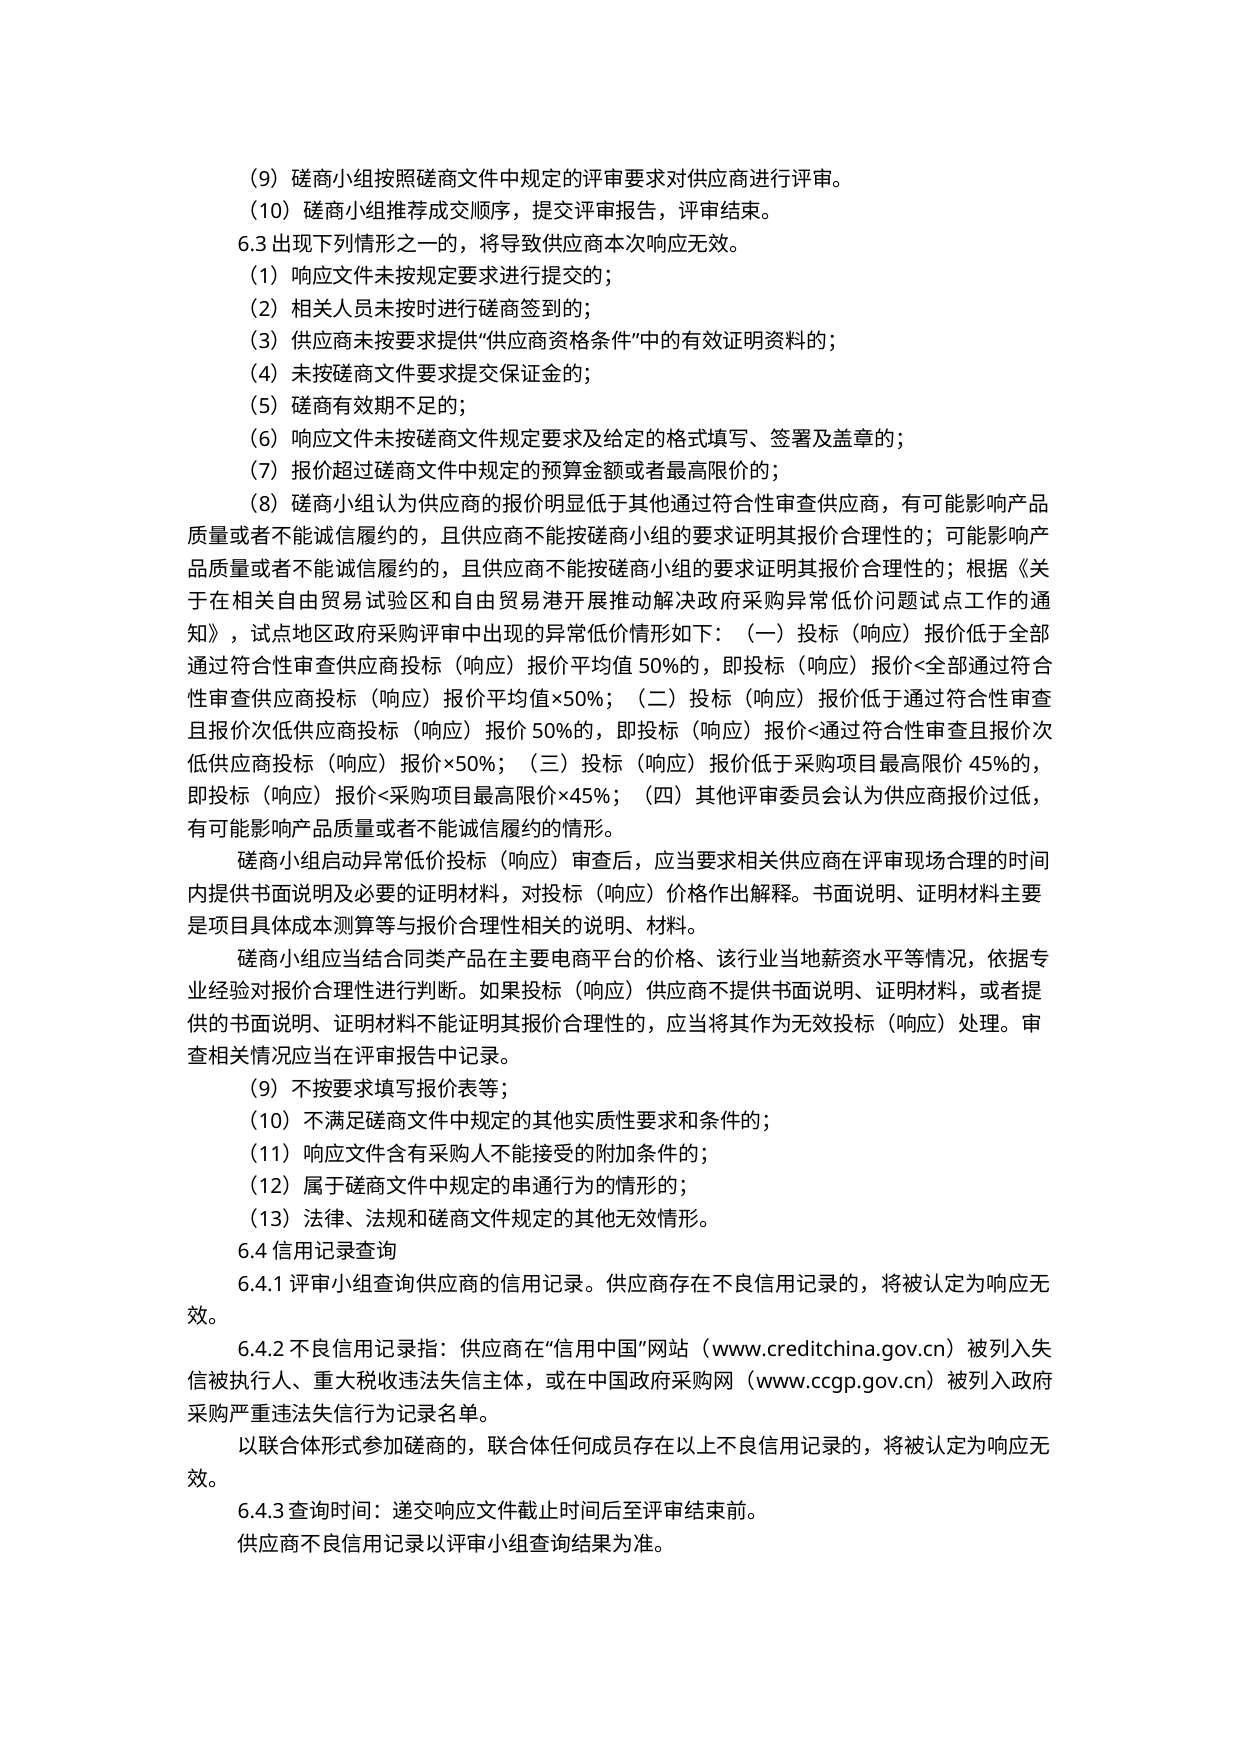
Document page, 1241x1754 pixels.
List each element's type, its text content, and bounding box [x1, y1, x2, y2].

text 6.4 信用记录查询 [187, 1234, 1053, 1267]
text （12）属于磋商文件中规定的串通行为的情形的； [187, 1169, 1053, 1202]
text 6.4.2不良信用记录指：供应商在“信用中国”网站（www.creditchina.gov.cn）被列入失信被执行人、重大税收违法失信主体，或在中国政府采购网（www.ccgp.gov.cn）被列入政府采购严重违法失信行为记录名单。 [187, 1332, 1053, 1429]
text （1）响应文件未按规定要求进行提交的； [187, 259, 1053, 292]
text （10）磋商小组推荐成交顺序，提交评审报告，评审结束。 [187, 194, 1053, 227]
text （3）供应商未按要求提供“供应商资格条件”中的有效证明资料的； [187, 324, 1053, 357]
text （9）磋商小组按照磋商文件中规定的评审要求对供应商进行评审。 [187, 162, 1053, 194]
text （2）相关人员未按时进行磋商签到的； [187, 292, 1053, 324]
text （7）报价超过磋商文件中规定的预算金额或者最高限价的； [187, 454, 1053, 487]
text （9）不按要求填写报价表等； [187, 1072, 1053, 1104]
text （8）磋商小组认为供应商的报价明显低于其他通过符合性审查供应商，有可能影响产品质量或者不能诚信履约的，且供应商不能按磋商小组的要求证明其报价合理性的；可能影响产品质量或者不能诚信履约的，且供应商不能按磋商小组的要求证明其报价合理性的；根据《关于在相关自由贸易试验区和自由贸易港开展推动解决政府采购异常低价问题试点工作的通知》，试点地区政府采购评审中出现的异常低价情形如下：（一）投标（响应）报价低于全部通过符合性审查供应商投标（响应）报价平均值50%的，即投标（响应）报价<全部通过符合性审查供应商投标（响应）报价平均值×50%；（二）投标（响应）报价低于通过符合性审查且报价次低供应商投标（响应）报价50%的，即投标（响应）报价<通过符合性审查且报价次低供应商投标（响应）报价×50%；（三）投标（响应）报价低于采购项目最高限价45%的，即投标（响应）报价<采购项目最高限价×45%；（四）其他评审委员会认为供应商报价过低，有可能影响产品质量或者不能诚信履约的情形。 [187, 487, 1053, 844]
text 以联合体形式参加磋商的，联合体任何成员存在以上不良信用记录的，将被认定为响应无效。 [187, 1429, 1053, 1494]
text （4）未按磋商文件要求提交保证金的； [187, 357, 1053, 389]
text 6.4.3查询时间：递交响应文件截止时间后至评审结束前。 [187, 1494, 1053, 1527]
text （10）不满足磋商文件中规定的其他实质性要求和条件的； [187, 1104, 1053, 1137]
text 6.3出现下列情形之一的，将导致供应商本次响应无效。 [187, 227, 1053, 259]
text （6）响应文件未按磋商文件规定要求及给定的格式填写、签署及盖章的； [187, 422, 1053, 454]
text 磋商小组启动异常低价投标（响应）审查后，应当要求相关供应商在评审现场合理的时间内提供书面说明及必要的证明材料，对投标（响应）价格作出解释。书面说明、证明材料主要是项目具体成本测算等与报价合理性相关的说明、材料。 [187, 844, 1053, 942]
text 磋商小组应当结合同类产品在主要电商平台的价格、该行业当地薪资水平等情况，依据专业经验对报价合理性进行判断。如果投标（响应）供应商不提供书面说明、证明材料，或者提供的书面说明、证明材料不能证明其报价合理性的，应当将其作为无效投标（响应）处理。审查相关情况应当在评审报告中记录。 [187, 942, 1053, 1072]
text （13）法律、法规和磋商文件规定的其他无效情形。 [187, 1202, 1053, 1234]
text 供应商不良信用记录以评审小组查询结果为准。 [187, 1527, 1053, 1559]
text （5）磋商有效期不足的； [187, 389, 1053, 422]
text （11）响应文件含有采购人不能接受的附加条件的； [187, 1137, 1053, 1169]
text 6.4.1评审小组查询供应商的信用记录。供应商存在不良信用记录的，将被认定为响应无效。 [187, 1267, 1053, 1332]
